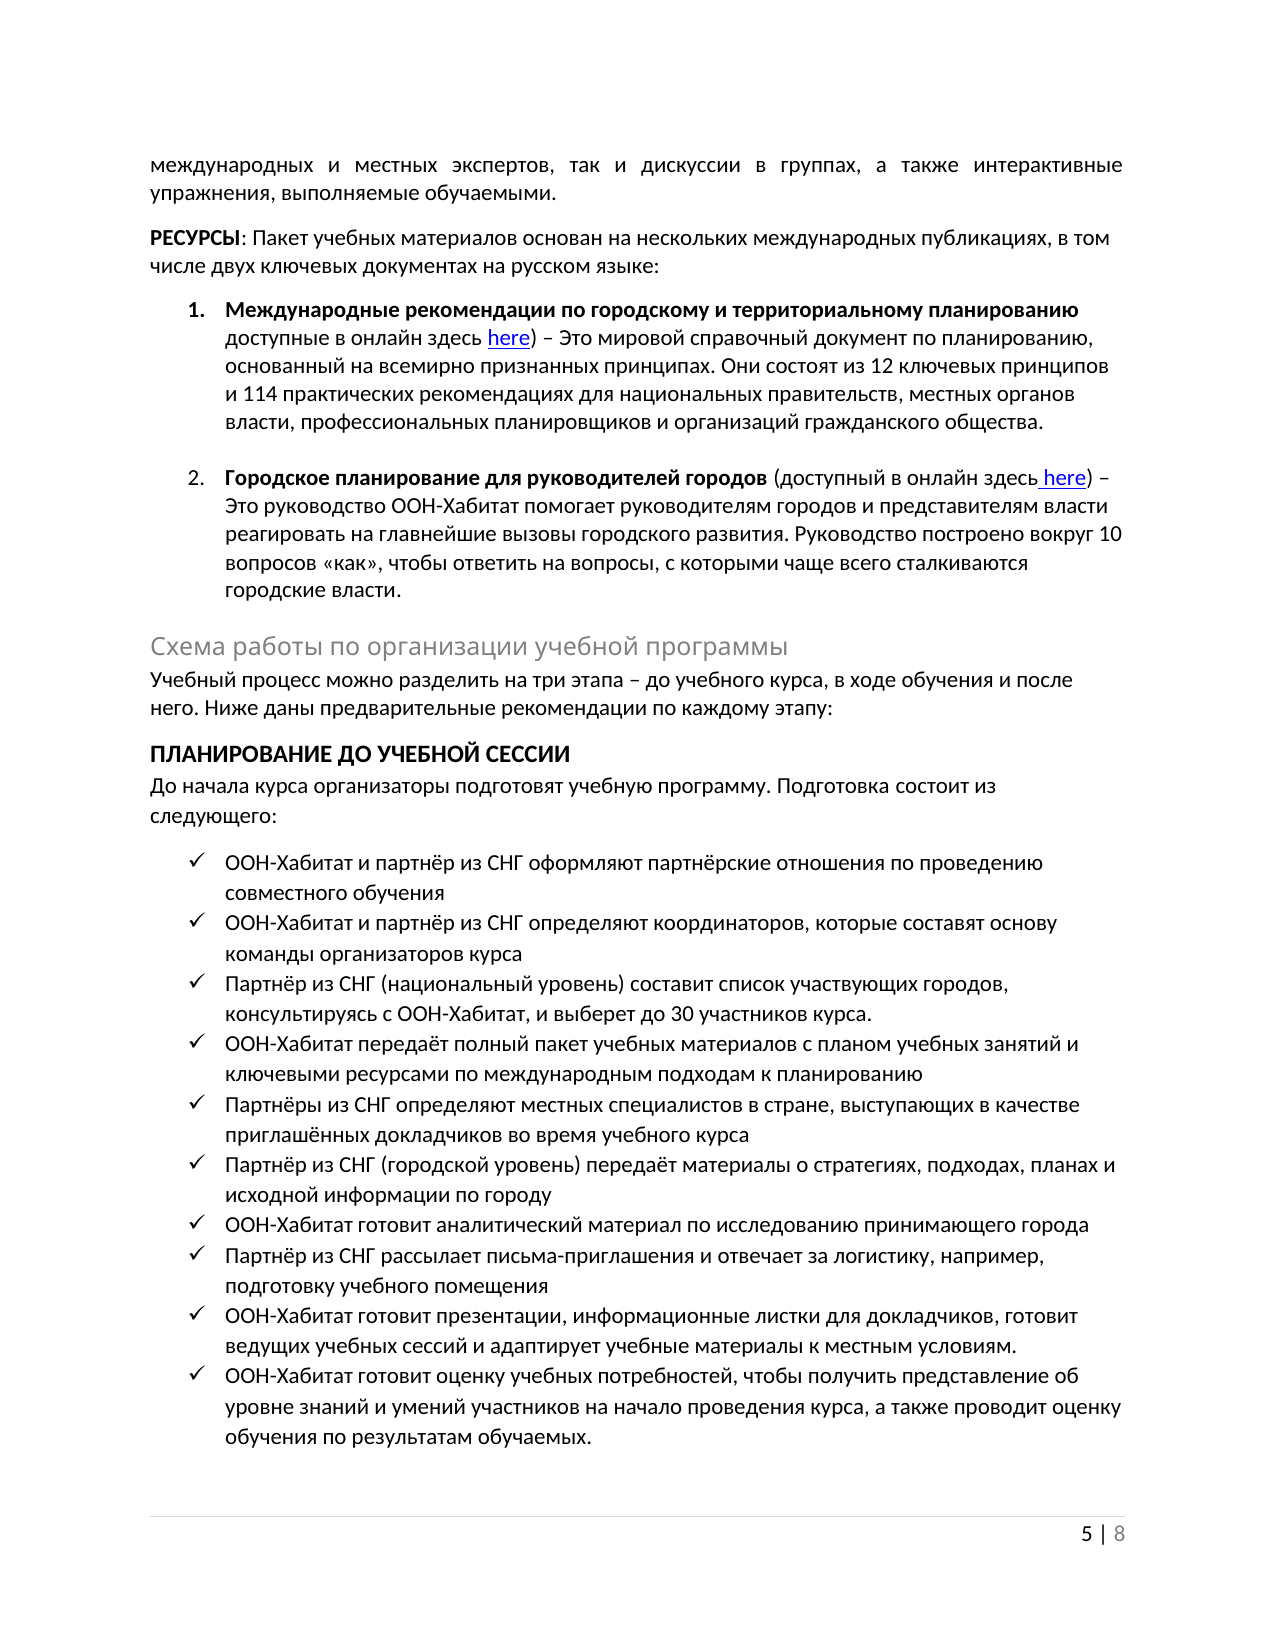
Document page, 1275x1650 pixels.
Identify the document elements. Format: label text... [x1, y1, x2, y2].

list ООН-Хабитат готовит аналитический материал по исследованию принимающего города [187, 1211, 1125, 1239]
list ООН-Хабитат передаёт полный пакет учебных материалов с планом учебных занятий и ключевыми ресурсами по международным подходам к планированию [187, 1029, 1125, 1088]
list ООН-Хабитат готовит презентации, информационные листки для докладчиков, готовит ведущих учебных сессий и адаптирует учебные материалы к местным условиям. [187, 1301, 1125, 1359]
text До начала курса организаторы подготовят учебную программу. Подготовка состоит из следующего: [150, 771, 1125, 829]
list ООН-Хабитат и партнёр из СНГ оформляют партнёрские отношения по проведению совместного обучения [187, 848, 1125, 906]
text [150, 150, 1125, 206]
text Учебный процесс можно разделить на три этапа – до учебного курса, в ходе обучения и после него. Ниже даны предварительные рекомендации по каждому этапу: [150, 665, 1125, 721]
list Международные рекомендации по городскому и территориальному планированию доступные в онлайн здесь here) – Это мировой справочный документ по планированию, основанный на всемирно признанных принципах. Они состоят из 12 ключевых принципов и 114 практических рекомендациях для национальных правительств, местных органов власти, профессиональных планировщиков и организаций гражданского общества. [187, 295, 1125, 463]
list Партнёр из СНГ рассылает письма-приглашения и отвечает за логистику, например, подготовку учебного помещения [187, 1241, 1125, 1299]
text РЕСУРСЫ: Пакет учебных материалов основан на нескольких международных публикациях, в том числе двух ключевых документах на русском языке: [150, 223, 1125, 279]
list Городское планирование для руководителей городов (доступный в онлайн здесь here) – Это руководство ООН-Хабитат помогает руководителям городов и представителям власти реагировать на главнейшие вызовы городского развития. Руководство построено вокруг 10 вопросов «как», чтобы ответить на вопросы, с которыми чаще всего сталкиваются городские власти. [187, 463, 1125, 604]
subtitle ПЛАНИРОВАНИЕ ДО УЧЕБНОЙ СЕССИИ [150, 738, 1125, 769]
list ООН-Хабитат и партнёр из СНГ определяют координаторов, которые составят основу команды организаторов курса [187, 908, 1125, 967]
list ООН-Хабитат готовит оценку учебных потребностей, чтобы получить представление об уровне знаний и умений участников на начало проведения курса, а также проводит оценку обучения по результатам обучаемых. [187, 1362, 1125, 1450]
list Партнёр из СНГ (городской уровень) передаёт материалы о стратегиях, подходах, планах и исходной информации по городу [187, 1150, 1125, 1208]
list Партнёры из СНГ определяют местных специалистов в стране, выступающих в качестве приглашённых докладчиков во время учебного курса [187, 1090, 1125, 1148]
subtitle Схема работы по организации учебной программы [150, 629, 1125, 663]
list Партнёр из СНГ (национальный уровень) составит список участвующих городов, консультируясь с ООН-Хабитат, и выберет до 30 участников курса. [187, 969, 1125, 1027]
